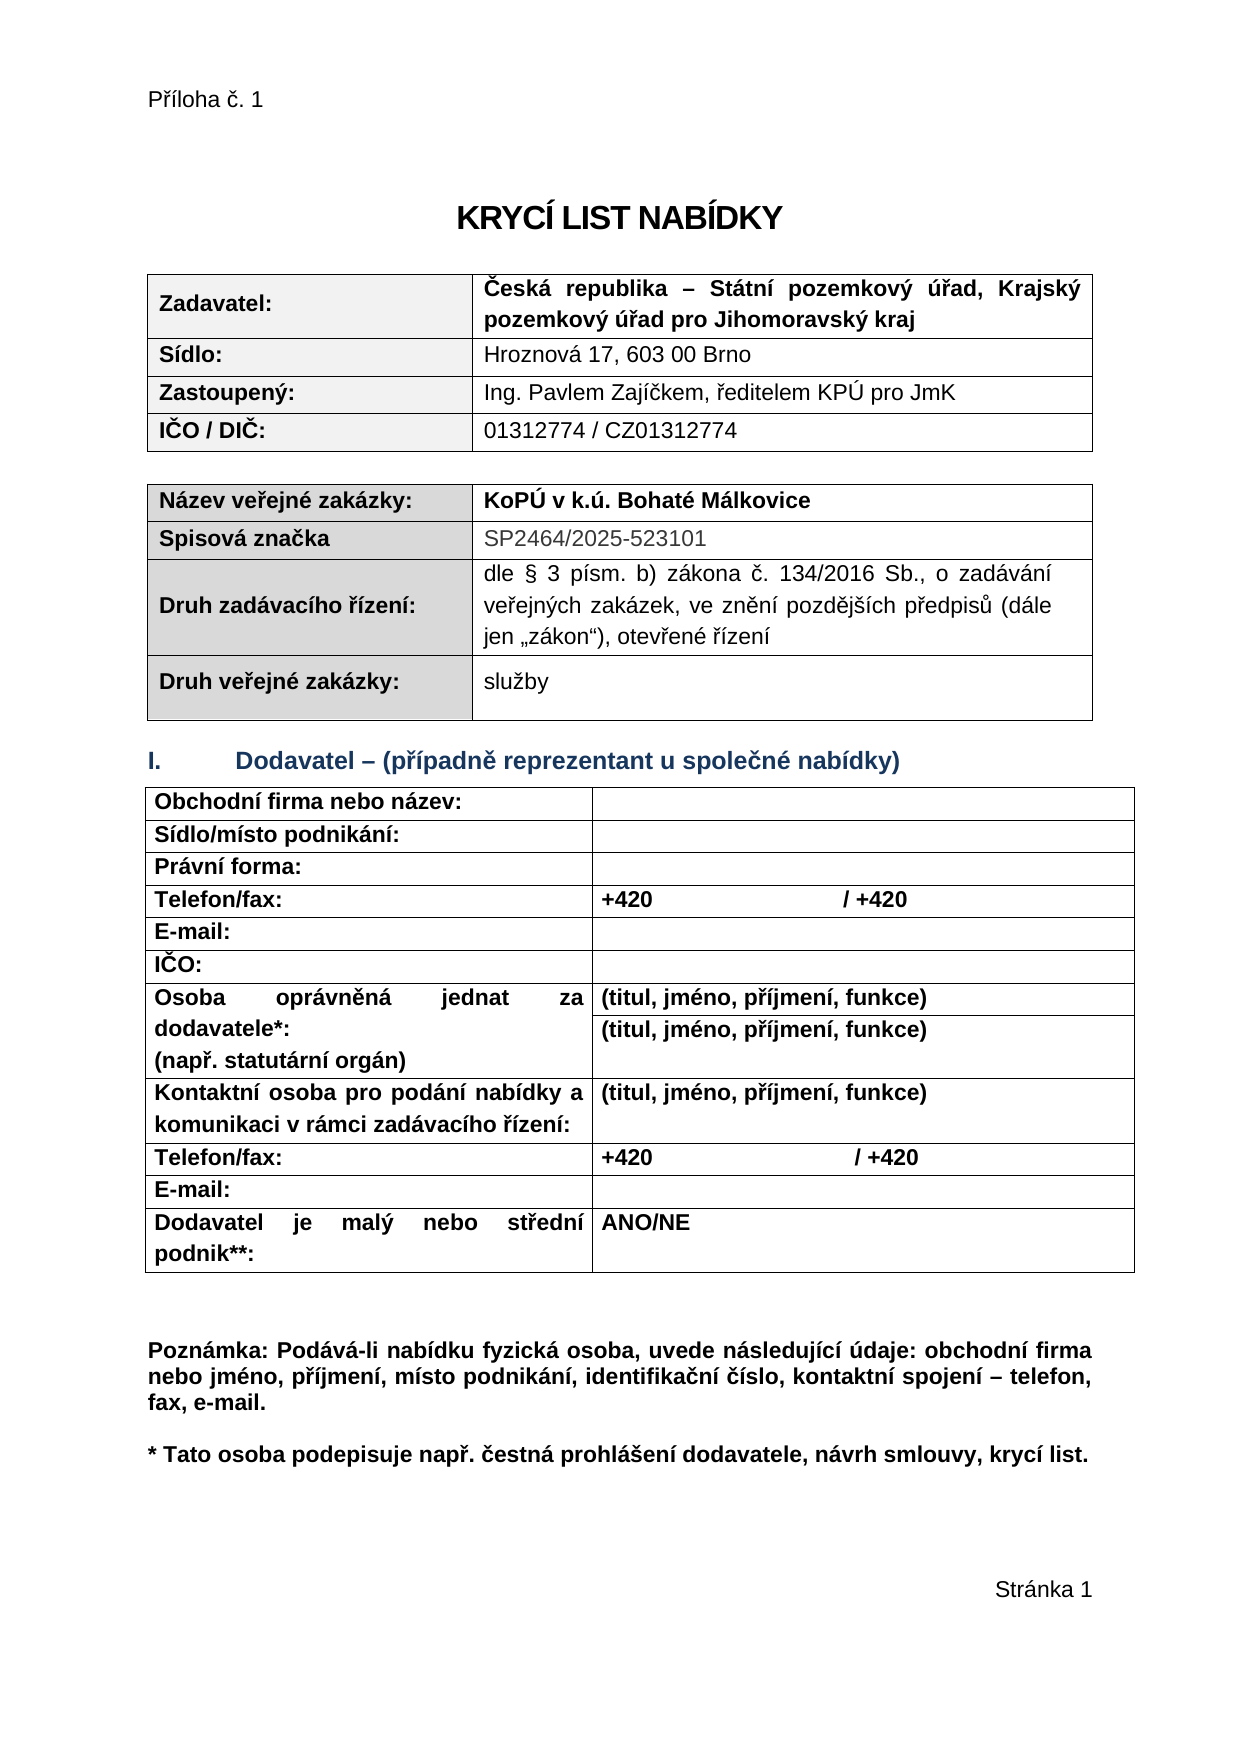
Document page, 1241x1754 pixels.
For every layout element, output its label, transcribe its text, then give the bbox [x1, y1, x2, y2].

table_cell 01312774 / CZ01312774 [473, 414, 1092, 451]
table_cell SP2464/2025-523101 [473, 522, 1092, 559]
table_cell IČO: [146, 951, 592, 982]
table_cell dle § 3 písm. b) zákona č. 134/2016 Sb., o zadávání veřejných zakázek, ve znění pozdějších předpisů (dále jen „zákon“), otevřené řízení [473, 560, 1092, 655]
table_cell Dodavatel je malý nebo střední podnik**: [146, 1209, 592, 1272]
table_cell [593, 821, 1134, 852]
table_cell Druh veřejné zakázky: [148, 656, 472, 719]
table_cell Kontaktní osoba pro podání nabídky a komunikaci v rámci zadávacího řízení: [146, 1079, 592, 1142]
text * Tato osoba podepisuje např. čestná prohlášení dodavatele, návrh smlouvy, krycí list. [148, 1441, 1093, 1467]
table_cell Sídlo: [148, 339, 472, 376]
table_cell (titul, jméno, příjmení, funkce) [593, 1016, 1134, 1078]
table_cell Telefon/fax: [146, 886, 592, 917]
table_cell Telefon/fax: [146, 1144, 592, 1175]
table_cell Hroznová 17, 603 00 Brno [473, 339, 1092, 376]
table_cell [593, 918, 1134, 950]
title Krycí list nabídky [148, 198, 1093, 236]
table_cell [593, 951, 1134, 982]
table_cell Sídlo/místo podnikání: [146, 821, 592, 852]
table_cell Osoba oprávněná jednat za dodavatele*: (např. statutární orgán) [146, 984, 592, 1078]
text Poznámka: Podává-li nabídku fyzická osoba, uvede následující údaje: obchodní firma nebo jméno, příjmení, místo podnikání, identifikační číslo, kontaktní spojení – telefon, fax, e-mail. [148, 1337, 1093, 1416]
table_cell Ing. Pavlem Zajíčkem, ředitelem KPÚ pro JmK [473, 377, 1092, 413]
table_header Zadavatel: [148, 275, 472, 338]
subtitle Dodavatel – (případně reprezentant u společné nabídky) [148, 746, 1093, 774]
table_cell služby [473, 656, 1092, 719]
table_cell Druh zadávacího řízení: [148, 560, 472, 655]
table_cell Zastoupený: [148, 377, 472, 413]
table_header Obchodní firma nebo název: [146, 788, 592, 819]
table_cell Právní forma: [146, 853, 592, 885]
table_cell IČO / DIČ: [148, 414, 472, 451]
table_cell +420 / +420 [593, 886, 1134, 917]
table_cell [593, 853, 1134, 885]
table_header Název veřejné zakázky: [148, 485, 472, 521]
table_cell +420 / +420 [593, 1144, 1134, 1175]
table_cell E-mail: [146, 1176, 592, 1208]
table_header KoPÚ v k.ú. Bohaté Málkovice [473, 485, 1092, 521]
table_cell (titul, jméno, příjmení, funkce) [593, 984, 1134, 1015]
table_cell [593, 1176, 1134, 1208]
table_cell E-mail: [146, 918, 592, 950]
table_cell Spisová značka [148, 522, 472, 559]
table_header Česká republika – Státní pozemkový úřad, Krajský pozemkový úřad pro Jihomoravský kraj [473, 275, 1092, 338]
table_header [593, 788, 1134, 819]
table_cell (titul, jméno, příjmení, funkce) [593, 1079, 1134, 1142]
table_cell ANO/NE [593, 1209, 1134, 1272]
